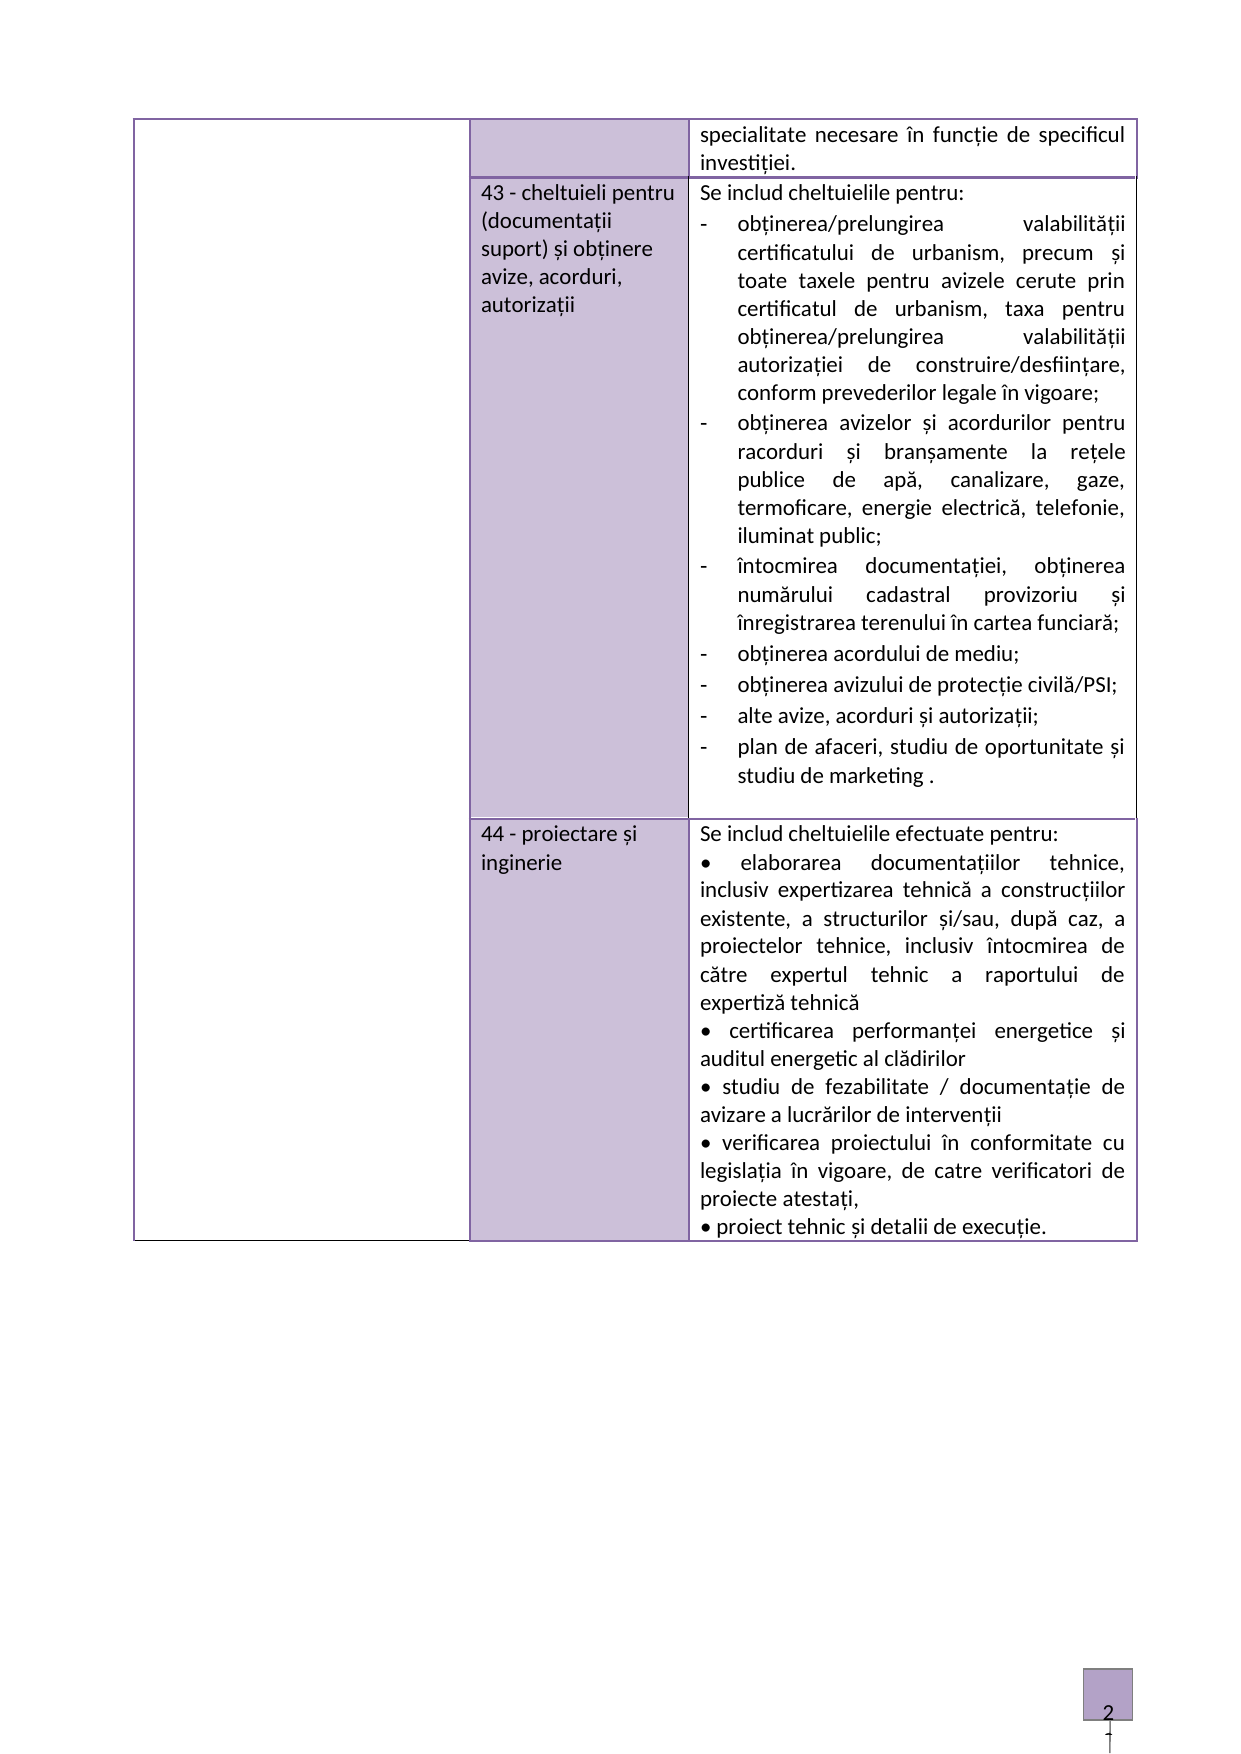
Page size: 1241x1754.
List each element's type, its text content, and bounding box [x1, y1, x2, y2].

table_cell 44 - proiectare și inginerie [471, 820, 688, 1240]
table_cell Se includ cheltuielile efectuate pentru: • elaborarea documentațiilor tehnice, inclusiv expertizarea tehnică a construcţiilor existente, a structurilor şi/sau, după caz, a proiectelor tehnice, inclusiv întocmirea de către expertul tehnic a raportului de expertiză tehnică • certificarea performanţei energetice şi auditul energetic al clădirilor • studiu de fezabilitate / documentaţie de avizare a lucrărilor de intervenţii • verificarea proiectului în conformitate cu legislaţia în vigoare, de catre verificatori de proiecte atestaţi, • proiect tehnic şi detalii de execuţie. [690, 818, 1136, 1240]
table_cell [471, 120, 688, 176]
table_cell 43 - cheltuieli pentru (documentații suport) și obținere avize, acorduri, autorizații [471, 179, 688, 817]
table_cell Se includ cheltuielile pentru: obţinerea/prelungirea valabilităţii certificatului de urbanism, precum şi toate taxele pentru avizele cerute prin certificatul de urbanism, taxa pentru obţinerea/prelungirea valabilităţii autorizaţiei de construire/desfiinţare, conform prevederilor legale în vigoare; obţinerea avizelor şi acordurilor pentru racorduri şi branşamente la reţele publice de apă, canalizare, gaze, termoficare, energie electrică, telefonie, iluminat public; întocmirea documentaţiei, obţinerea numărului cadastral provizoriu şi înregistrarea terenului în cartea funciară; obţinerea acordului de mediu; obţinerea avizului de protecţie civilă/PSI; alte avize, acorduri şi autorizaţii; plan de afaceri, studiu de oportunitate și studiu de marketing . [689, 176, 1136, 817]
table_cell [690, 120, 1136, 176]
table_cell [135, 120, 469, 1240]
